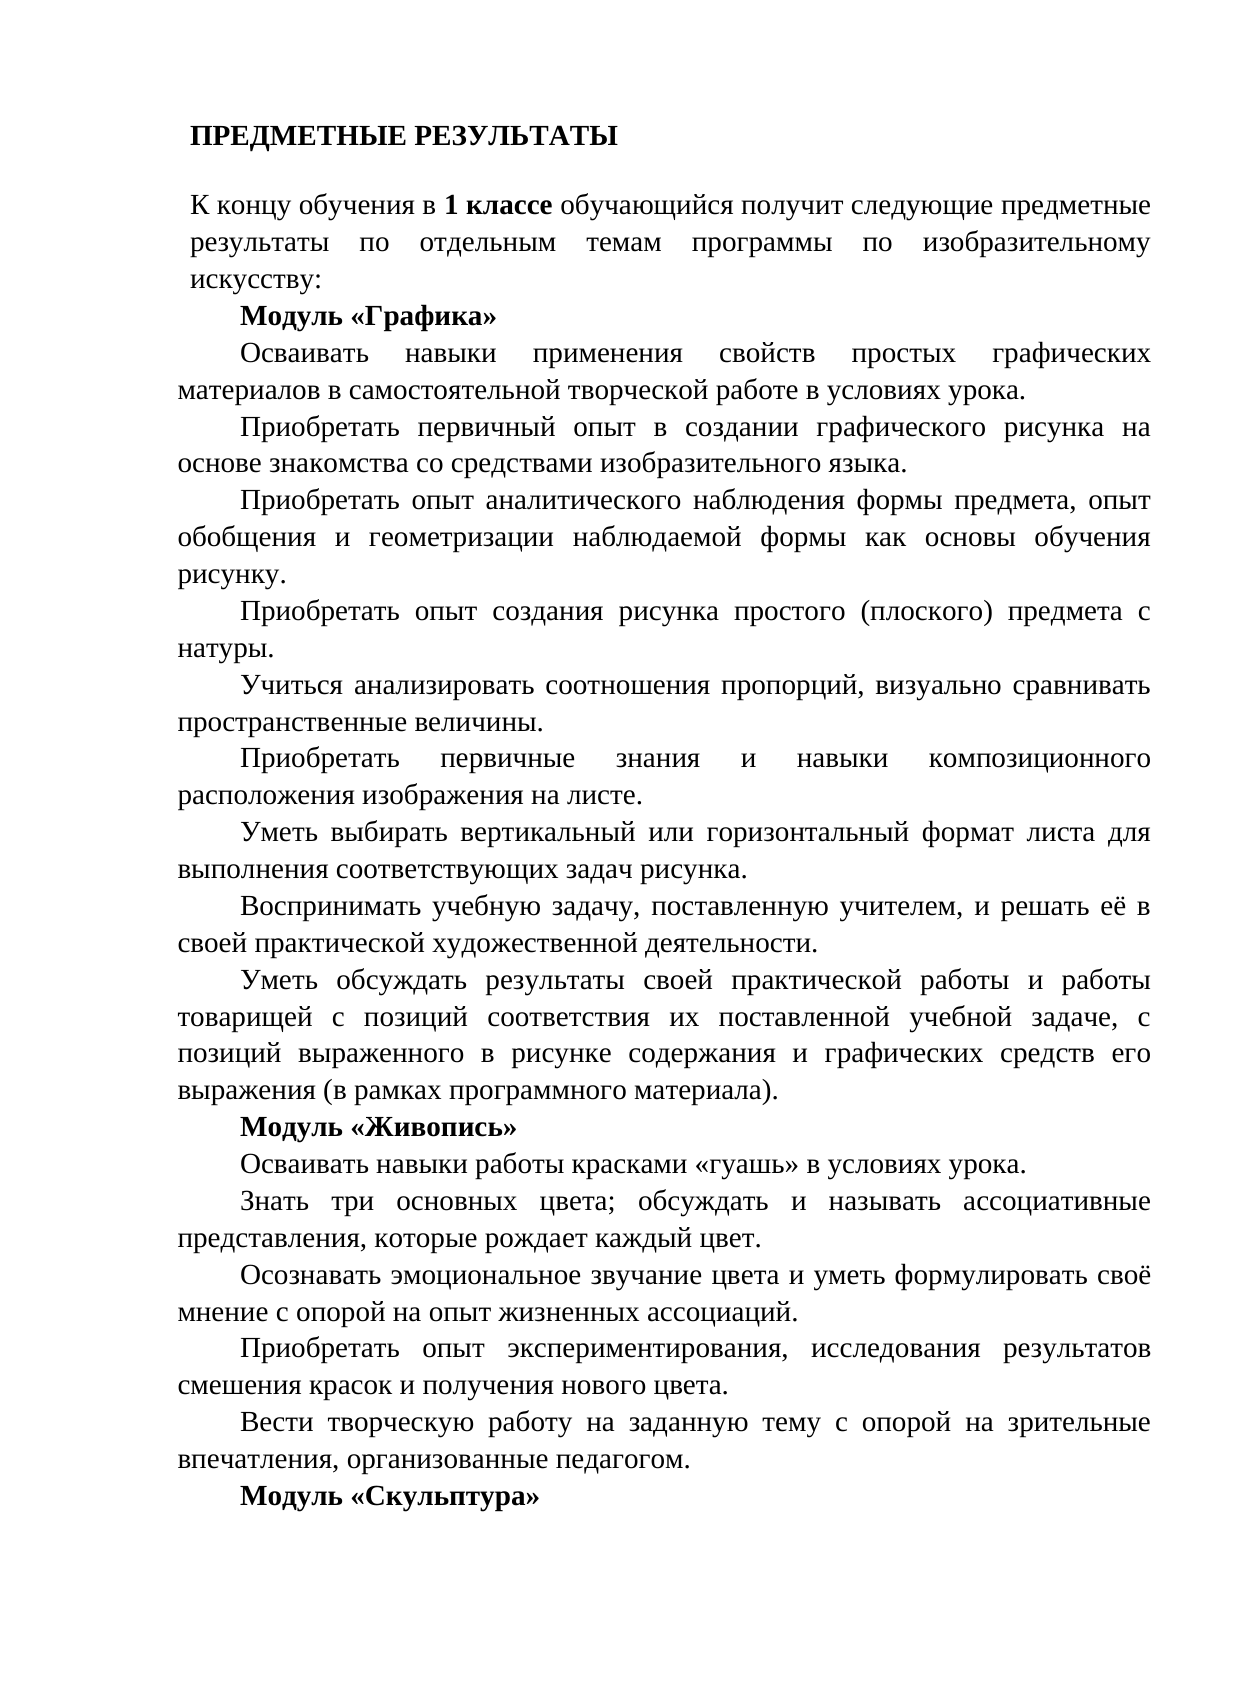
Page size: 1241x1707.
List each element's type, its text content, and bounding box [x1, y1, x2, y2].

text Модуль «Живопись» [177, 1109, 1152, 1143]
text Уметь обсуждать результаты своей практической работы и работы товарищей с позиций соответствия их поставленной учебной задаче, с позиций выраженного в рисунке содержания и графических средств его выражения (в рамках программного материала). [177, 962, 1152, 1106]
text Модуль «Графика» [177, 298, 1152, 332]
text Воспринимать учебную задачу, поставленную учителем, и решать её в своей практической художественной деятельности. [177, 888, 1152, 958]
text Приобретать первичный опыт в создании графического рисунка на основе знакомства со средствами изобразительного языка. [177, 409, 1152, 479]
text Осваивать навыки работы красками «гуашь» в условиях урока. [177, 1146, 1152, 1180]
text Знать три основных цвета; обсуждать и называть ассоциативные представления, которые рождает каждый цвет. [177, 1183, 1152, 1253]
text К концу обучения в 1 классе обучающийся получит следующие предметные результаты по отдельным темам программы по изобразительному искусству: [190, 187, 1152, 295]
text Приобретать опыт аналитического наблюдения формы предмета, опыт обобщения и геометризации наблюдаемой формы как основы обучения рисунку. [177, 482, 1152, 590]
text ПРЕДМЕТНЫЕ РЕЗУЛЬТАТЫ [190, 118, 1152, 152]
text Осознавать эмоциональное звучание цвета и уметь формулировать своё мнение с опорой на опыт жизненных ассоциаций. [177, 1257, 1152, 1327]
text Приобретать опыт экспериментирования, исследования результатов смешения красок и получения нового цвета. [177, 1331, 1152, 1401]
text Учиться анализировать соотношения пропорций, визуально сравнивать пространственные величины. [177, 667, 1152, 737]
text Осваивать навыки применения свойств простых графических материалов в самостоятельной творческой работе в условиях урока. [177, 335, 1152, 405]
text Вести творческую работу на заданную тему с опорой на зрительные впечатления, организованные педагогом. [177, 1404, 1152, 1475]
text Уметь выбирать вертикальный или горизонтальный формат листа для выполнения соответствующих задач рисунка. [177, 814, 1152, 885]
text Приобретать опыт создания рисунка простого (плоского) предмета с натуры. [177, 593, 1152, 663]
text Модуль «Скульптура» [177, 1478, 1152, 1512]
text Приобретать первичные знания и навыки композиционного расположения изображения на листе. [177, 741, 1152, 811]
